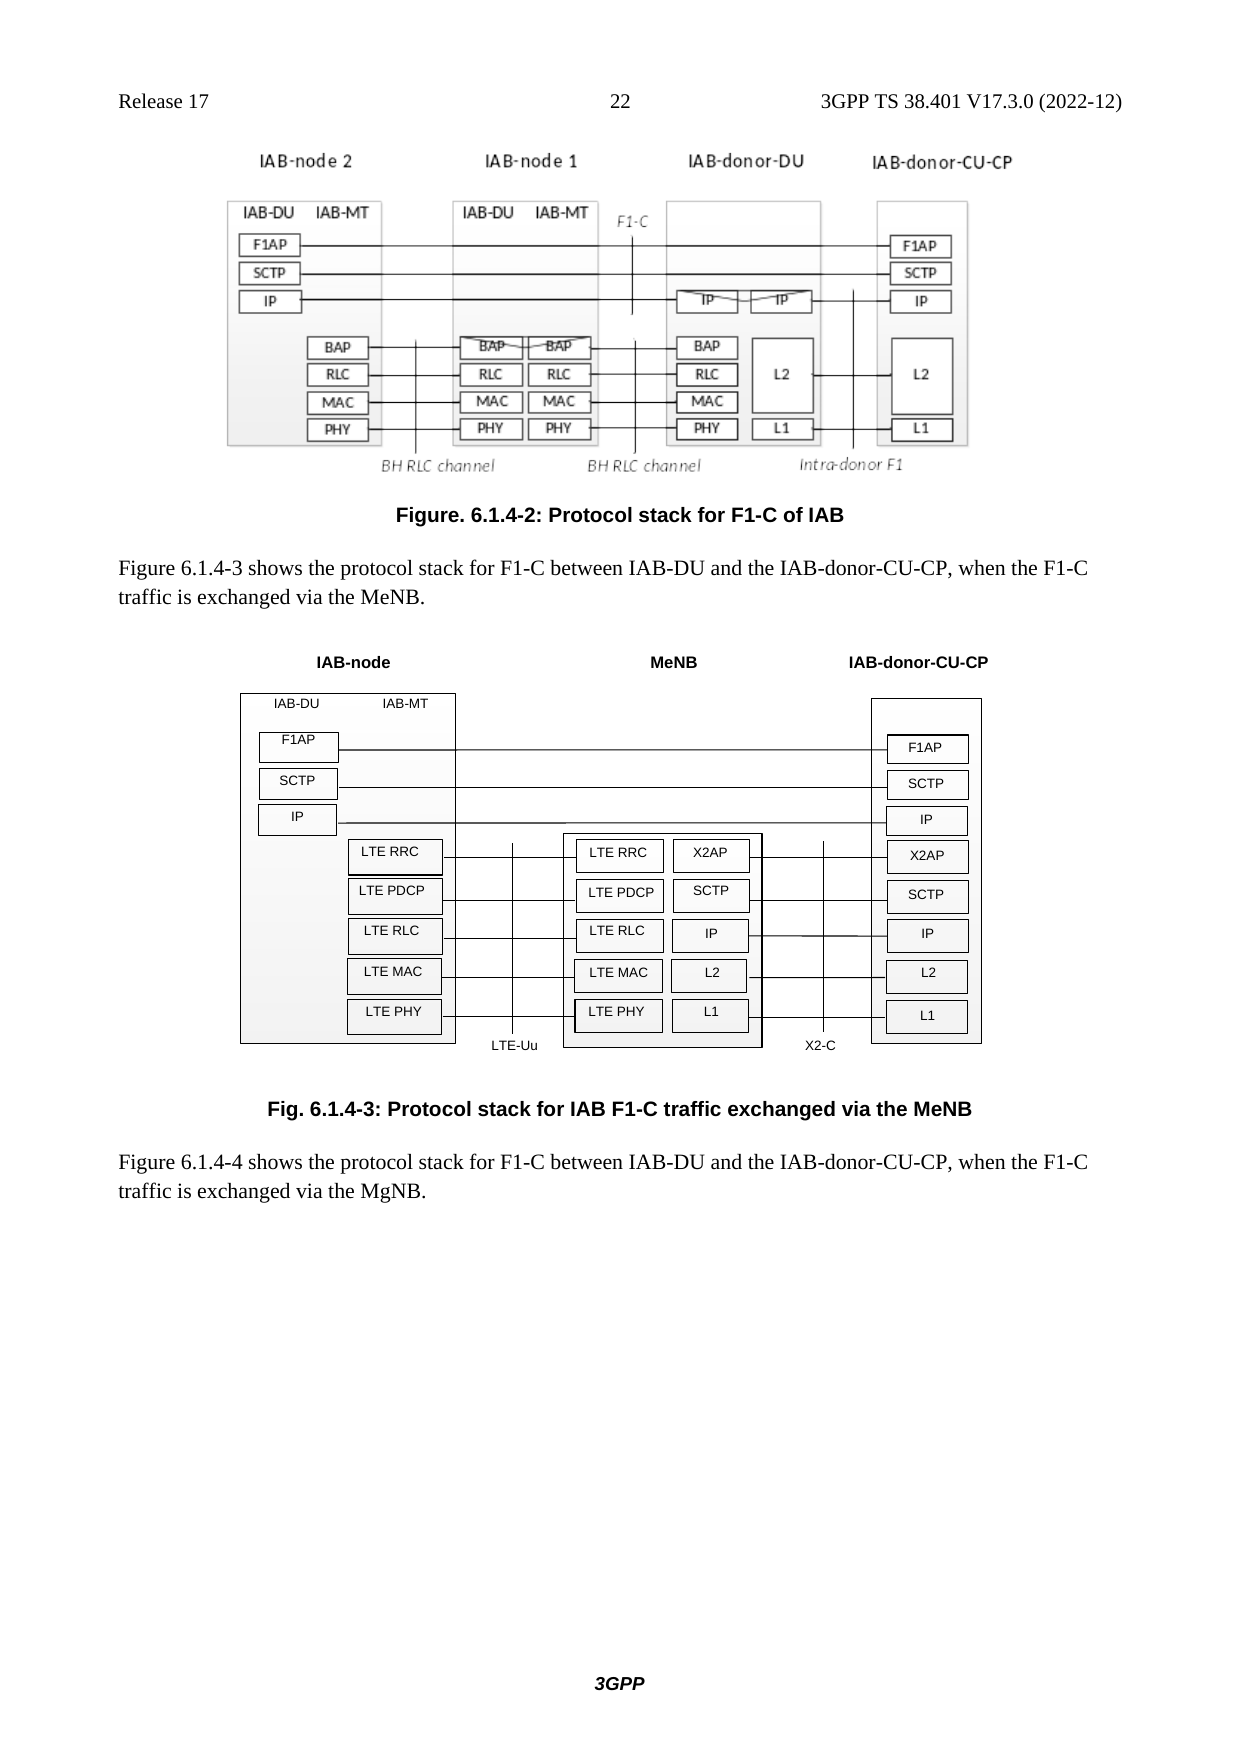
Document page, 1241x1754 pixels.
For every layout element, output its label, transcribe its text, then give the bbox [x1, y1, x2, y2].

text Figure 6.1.4-4 shows the protocol stack for F1-C between IAB-DU and the IAB-donor-CU-CP, when the F1-C traffic is exchanged via the MgNB. [118, 1149, 1122, 1203]
text Figure. 6.1.4-2: Protocol stack for F1-C of IAB [118, 503, 1122, 527]
text Figure 6.1.4-3 shows the protocol stack for F1-C between IAB-DU and the IAB-donor-CU-CP, when the F1-C traffic is exchanged via the MeNB. [118, 555, 1122, 609]
text Fig. 6.1.4-3: Protocol stack for IAB F1-C traffic exchanged via the MeNB [118, 1096, 1122, 1120]
